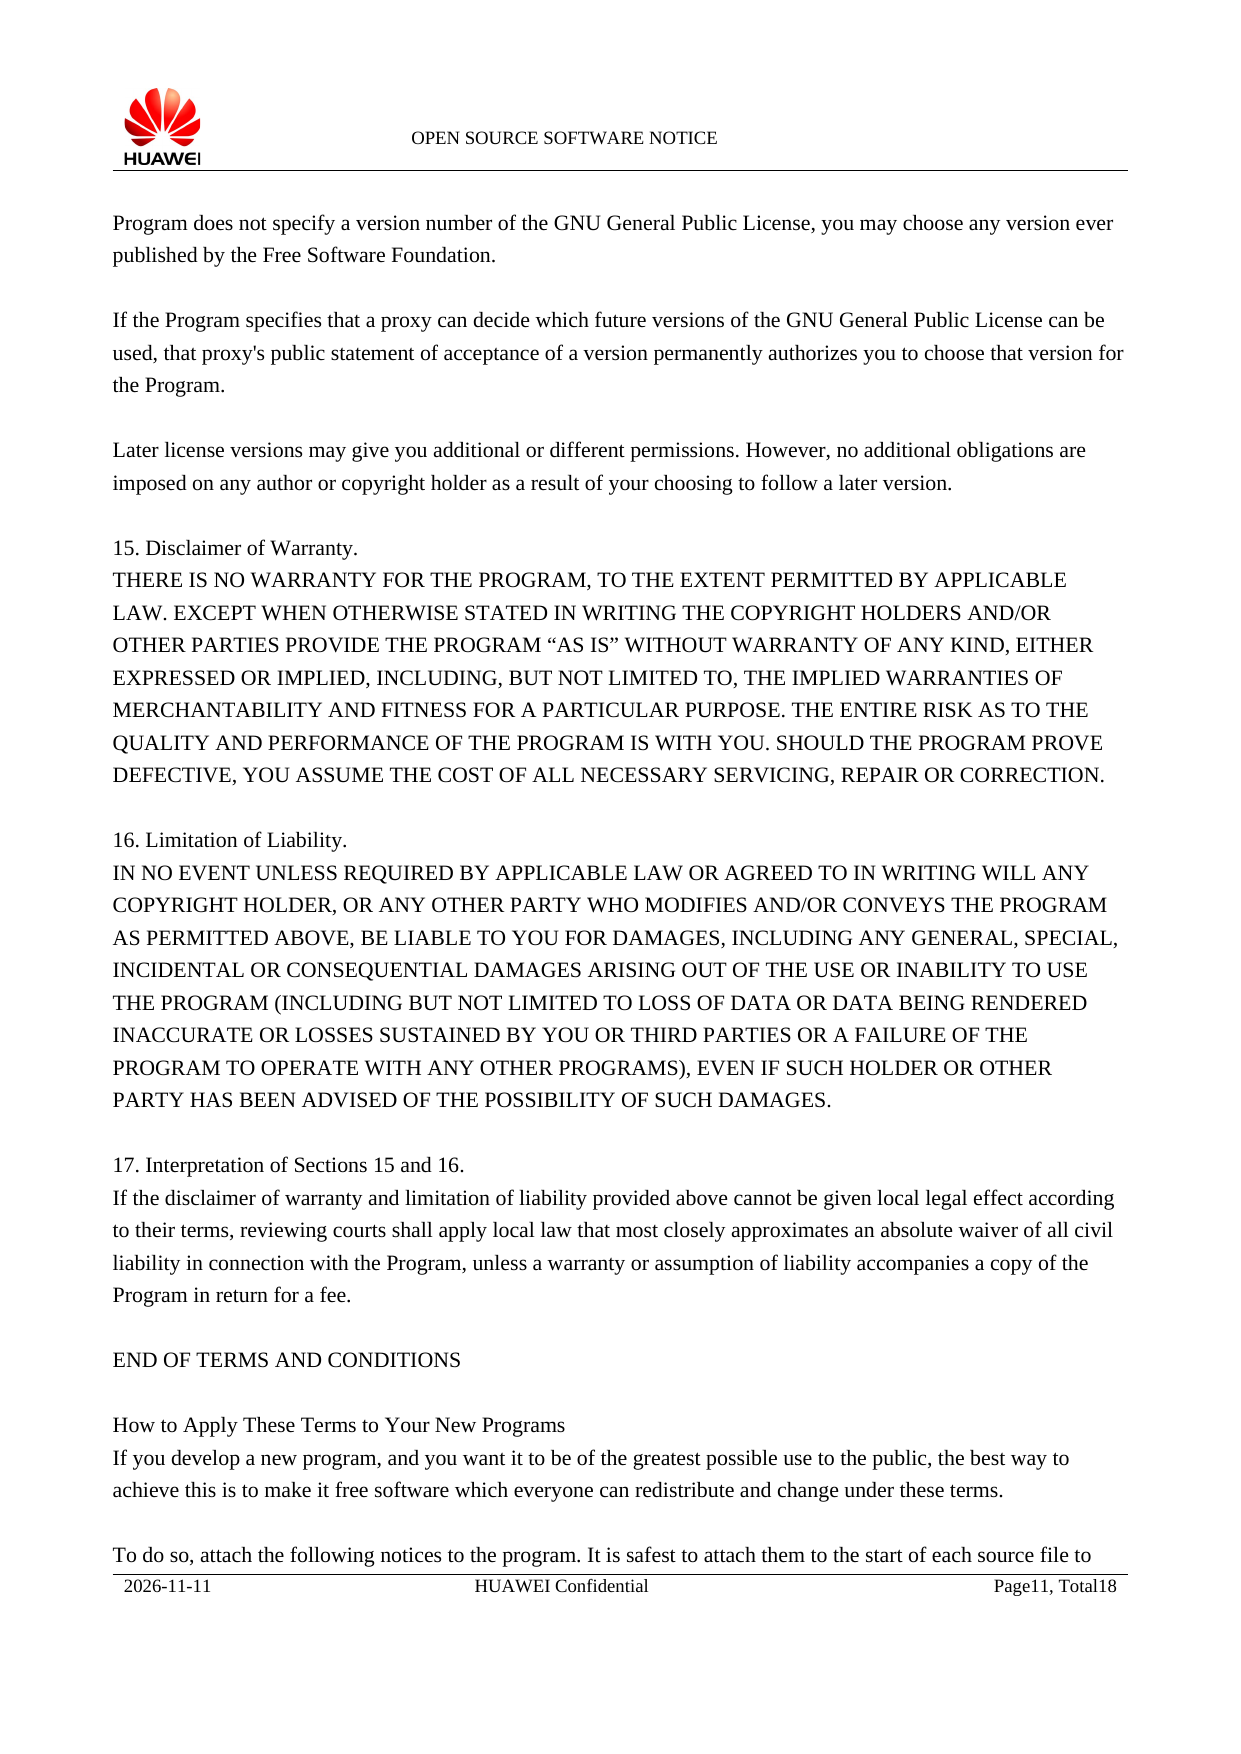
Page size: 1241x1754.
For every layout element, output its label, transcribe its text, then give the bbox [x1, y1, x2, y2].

picture [124, 88, 201, 165]
